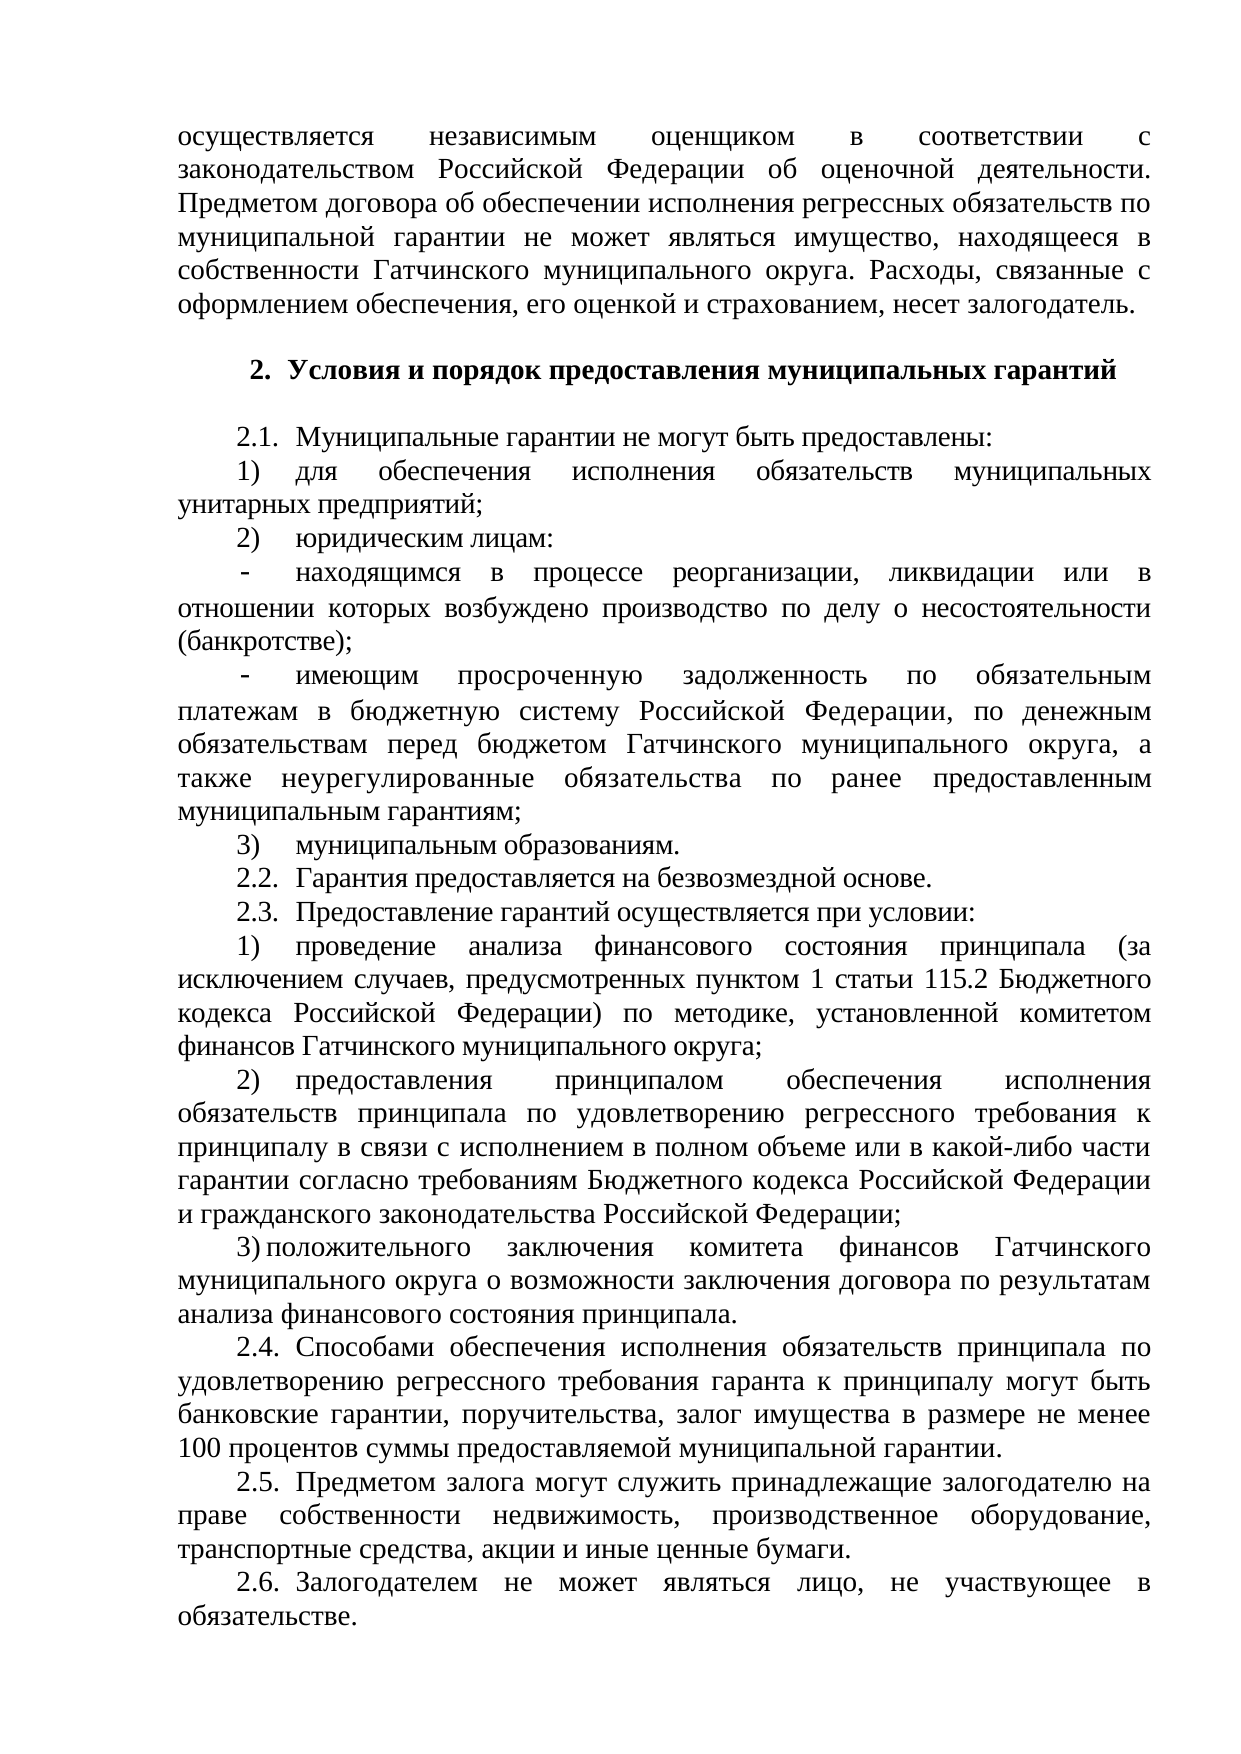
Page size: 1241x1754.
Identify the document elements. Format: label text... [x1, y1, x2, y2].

list Условия и порядок предоставления муниципальных гарантий [215, 352, 1152, 386]
list Способами обеспечения исполнения обязательств принципала по удовлетворению регрессного требования гаранта к принципалу могут быть банковские гарантии, поручительства, залог имущества в размере не менее 100 процентов суммы предоставляемой муниципальной гарантии. [177, 1330, 1152, 1464]
list имеющим просроченную задолженность по обязательным платежам в бюджетную систему Российской Федерации, по денежным обязательствам перед бюджетом Гатчинского муниципального округа, а также неурегулированные обязательства по ранее предоставленным муниципальным гарантиям; [177, 657, 1152, 827]
list юридическим лицам: [177, 520, 1152, 554]
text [177, 118, 1152, 319]
list Предоставление гарантий осуществляется при условии: [177, 894, 1152, 928]
list Гарантия предоставляется на безвозмездной основе. [177, 861, 1152, 894]
list Предметом залога могут служить принадлежащие залогодателю на праве собственности недвижимость, производственное оборудование, транспортные средства, акции и иные ценные бумаги. [177, 1464, 1152, 1565]
list предоставления принципалом обеспечения исполнения обязательств принципала по удовлетворению регрессного требования к принципалу в связи с исполнением в полном объеме или в какой-либо части гарантии согласно требованиям Бюджетного кодекса Российской Федерации и гражданского законодательства Российской Федерации; [177, 1062, 1152, 1229]
list муниципальным образованиям. [177, 827, 1152, 861]
list Залогодателем не может являться лицо, не участвующее в обязательстве. [177, 1565, 1152, 1632]
list Муниципальные гарантии не могут быть предоставлены: [177, 419, 1152, 453]
list проведение анализа финансового состояния принципала (за исключением случаев, предусмотренных пунктом 1 статьи 115.2 Бюджетного кодекса Российской Федерации) по методике, установленной комитетом финансов Гатчинского муниципального округа; [177, 928, 1152, 1062]
list положительного заключения комитета финансов Гатчинского муниципального округа о возможности заключения договора по результатам анализа финансового состояния принципала. [177, 1229, 1152, 1330]
list для обеспечения исполнения обязательств муниципальных унитарных предприятий; [177, 453, 1152, 520]
list находящимся в процессе реорганизации, ликвидации или в отношении которых возбуждено производство по делу о несостоятельности (банкротстве); [177, 554, 1152, 657]
